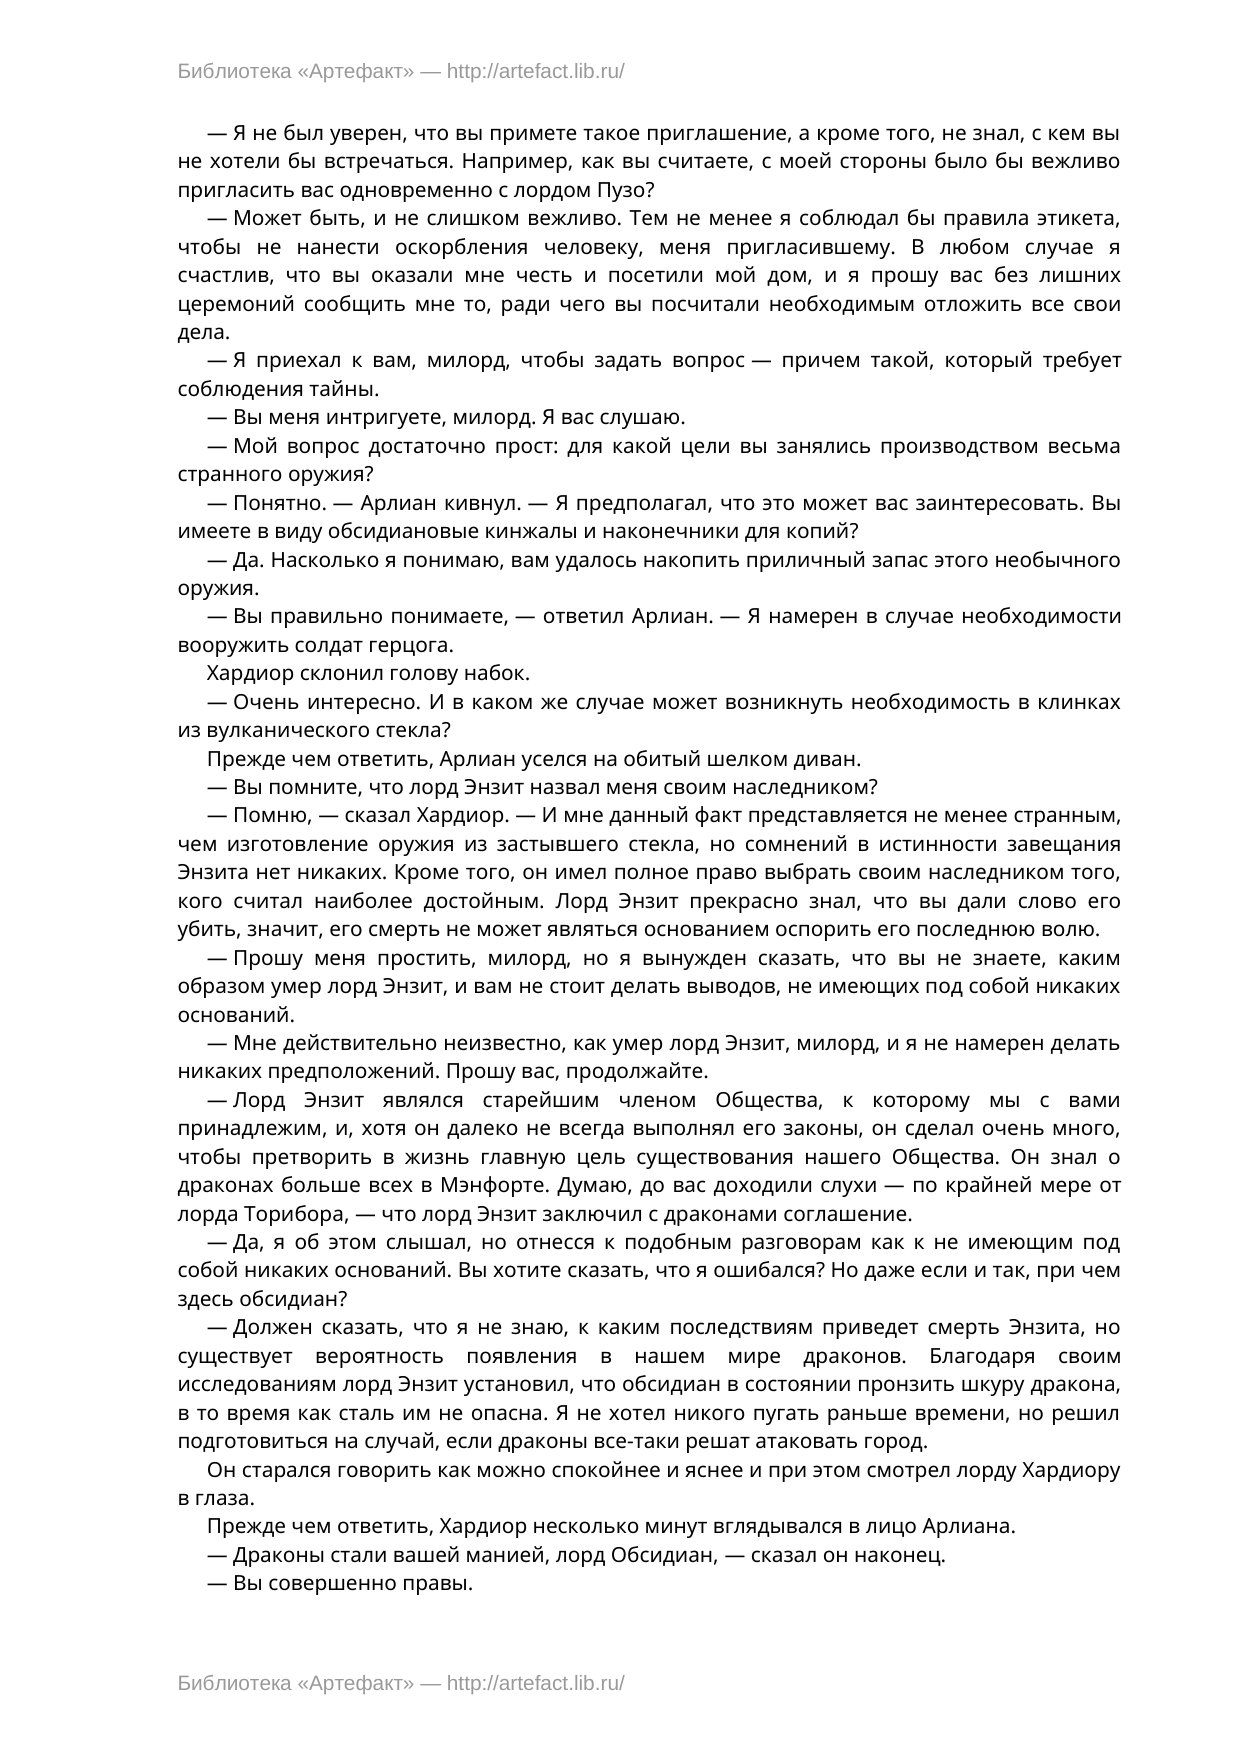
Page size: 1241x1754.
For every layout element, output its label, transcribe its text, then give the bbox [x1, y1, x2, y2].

text Он старался говорить как можно спокойнее и яснее и при этом смотрел лорду Хардиору в глаза. [177, 1455, 1122, 1512]
text — Понятно. — Арлиан кивнул. — Я предполагал, что это может вас заинтересовать. Вы имеете в виду обсидиановые кинжалы и наконечники для копий? [177, 488, 1122, 545]
text — Должен сказать, что я не знаю, к каким последствиям приведет смерть Энзита, но существует вероятность появления в нашем мире драконов. Благодаря своим исследованиям лорд Энзит установил, что обсидиан в состоянии пронзить шкуру дракона, в то время как сталь им не опасна. Я не хотел никого пугать раньше времени, но решил подготовиться на случай, если драконы все-таки решат атаковать город. [177, 1312, 1122, 1455]
text — Я не был уверен, что вы примете такое приглашение, а кроме того, не знал, с кем вы не хотели бы встречаться. Например, как вы считаете, с моей стороны было бы вежливо пригласить вас одновременно с лордом Пузо? [177, 118, 1122, 203]
text — Помню, — сказал Хардиор. — И мне данный факт представляется не менее странным, чем изготовление оружия из застывшего стекла, но сомнений в истинности завещания Энзита нет никаких. Кроме того, он имел полное право выбрать своим наследником того, кого считал наиболее достойным. Лорд Энзит прекрасно знал, что вы дали слово его убить, значит, его смерть не может являться основанием оспорить его последнюю волю. [177, 801, 1122, 943]
text — Лорд Энзит являлся старейшим членом Общества, к которому мы с вами принадлежим, и, хотя он далеко не всегда выполнял его законы, он сделал очень много, чтобы претворить в жизнь главную цель существования нашего Общества. Он знал о драконах больше всех в Мэнфорте. Думаю, до вас доходили слухи — по крайней мере от лорда Торибора, — что лорд Энзит заключил с драконами соглашение. [177, 1085, 1122, 1227]
text — Драконы стали вашей манией, лорд Обсидиан, — сказал он наконец. [177, 1540, 1122, 1568]
text — Вы правильно понимаете, — ответил Арлиан. — Я намерен в случае необходимости вооружить солдат герцога. [177, 602, 1122, 658]
text Прежде чем ответить, Хардиор несколько минут вглядывался в лицо Арлиана. [177, 1512, 1122, 1540]
text — Да. Насколько я понимаю, вам удалось накопить приличный запас этого необычного оружия. [177, 545, 1122, 602]
text Прежде чем ответить, Арлиан уселся на обитый шелком диван. [177, 744, 1122, 772]
text — Вы меня интригуете, милорд. Я вас слушаю. [177, 402, 1122, 431]
text — Мой вопрос достаточно прост: для какой цели вы занялись производством весьма странного оружия? [177, 431, 1122, 488]
text Хардиор склонил голову набок. [177, 658, 1122, 687]
text — Я приехал к вам, милорд, чтобы задать вопрос — причем такой, который требует соблюдения тайны. [177, 346, 1122, 402]
text — Вы совершенно правы. [177, 1568, 1122, 1597]
text — Да, я об этом слышал, но отнесся к подобным разговорам как к не имеющим под собой никаких оснований. Вы хотите сказать, что я ошибался? Но даже если и так, при чем здесь обсидиан? [177, 1227, 1122, 1312]
text — Мне действительно неизвестно, как умер лорд Энзит, милорд, и я не намерен делать никаких предположений. Прошу вас, продолжайте. [177, 1028, 1122, 1085]
text — Очень интересно. И в каком же случае может возникнуть необходимость в клинках из вулканического стекла? [177, 687, 1122, 744]
text — Может быть, и не слишком вежливо. Тем не менее я соблюдал бы правила этикета, чтобы не нанести оскорбления человеку, меня пригласившему. В любом случае я счастлив, что вы оказали мне честь и посетили мой дом, и я прошу вас без лишних церемоний сообщить мне то, ради чего вы посчитали необходимым отложить все свои дела. [177, 203, 1122, 346]
text — Прошу меня простить, милорд, но я вынужден сказать, что вы не знаете, каким образом умер лорд Энзит, и вам не стоит делать выводов, не имеющих под собой никаких оснований. [177, 943, 1122, 1028]
text — Вы помните, что лорд Энзит назвал меня своим наследником? [177, 772, 1122, 801]
